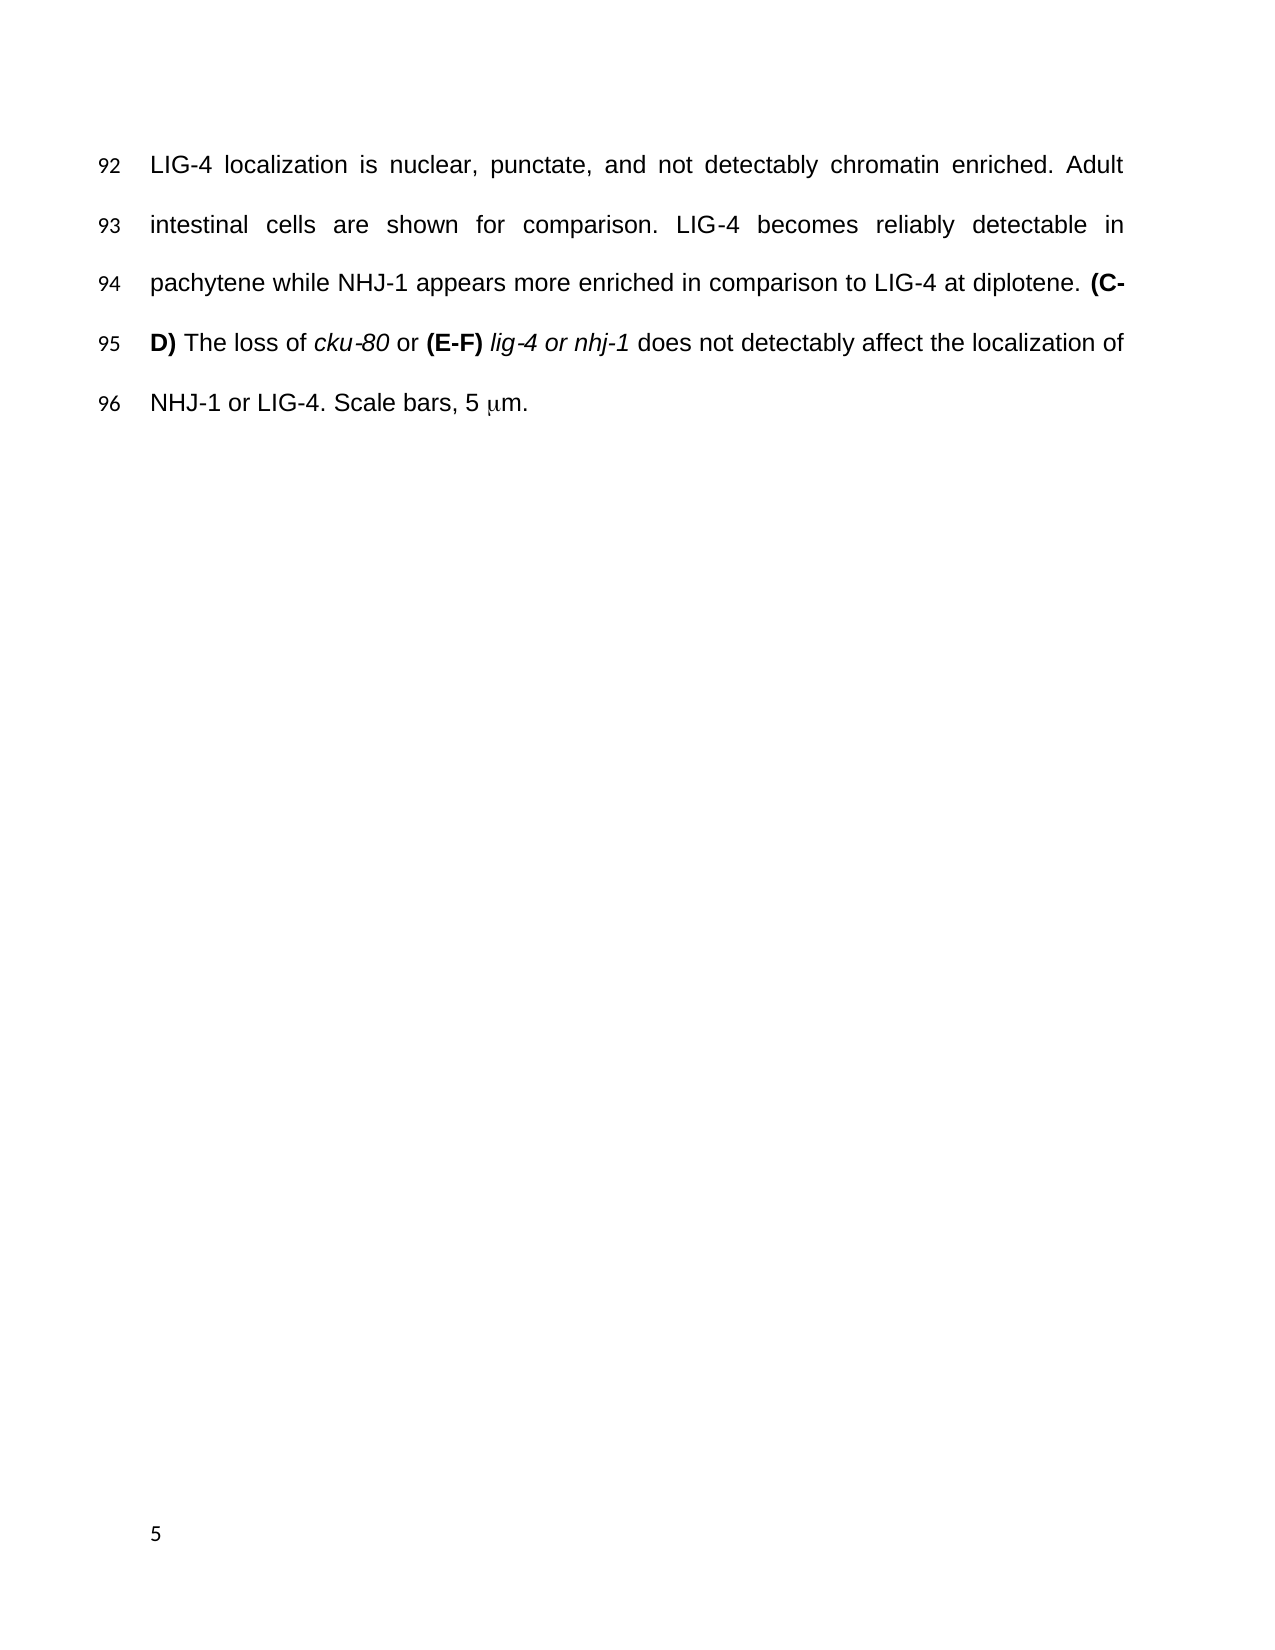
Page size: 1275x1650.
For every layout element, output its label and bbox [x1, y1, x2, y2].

text [150, 150, 1125, 417]
